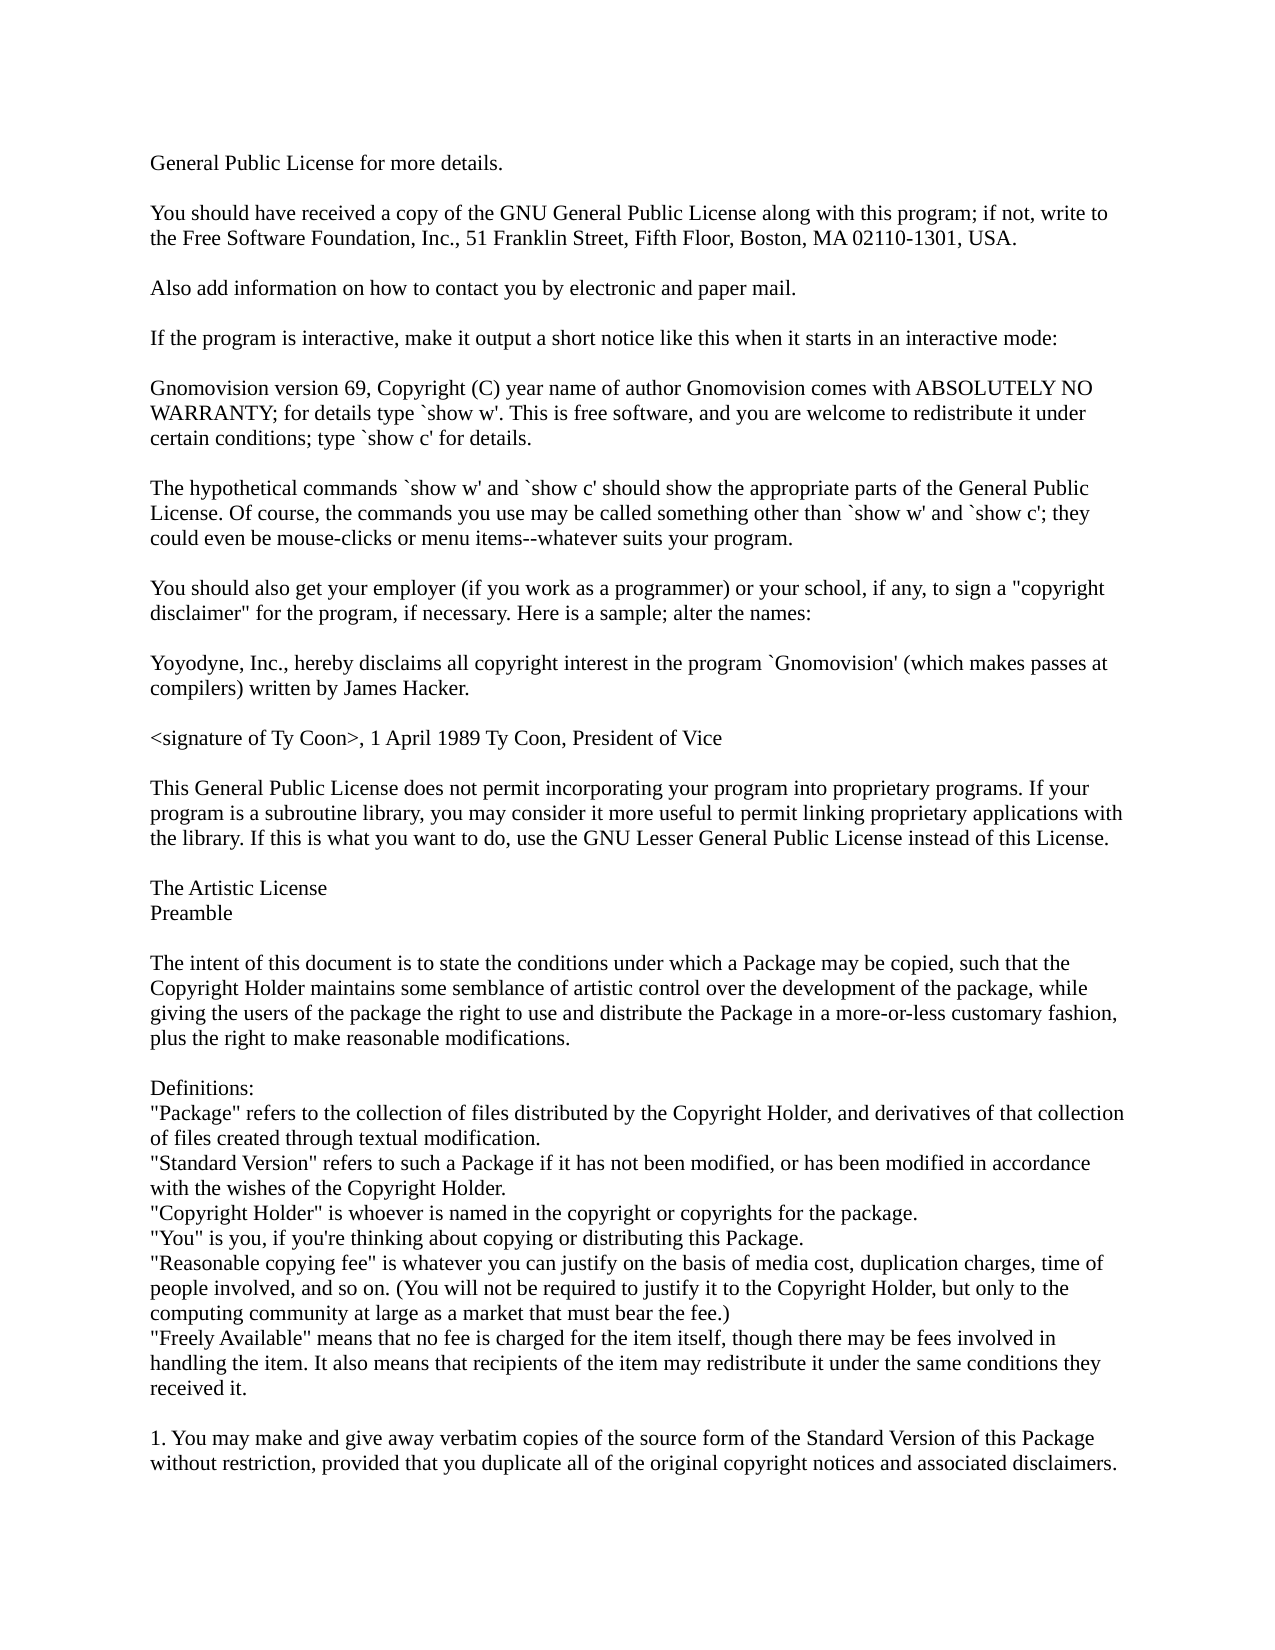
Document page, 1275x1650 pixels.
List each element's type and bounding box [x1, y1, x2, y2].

text [150, 150, 1125, 1500]
